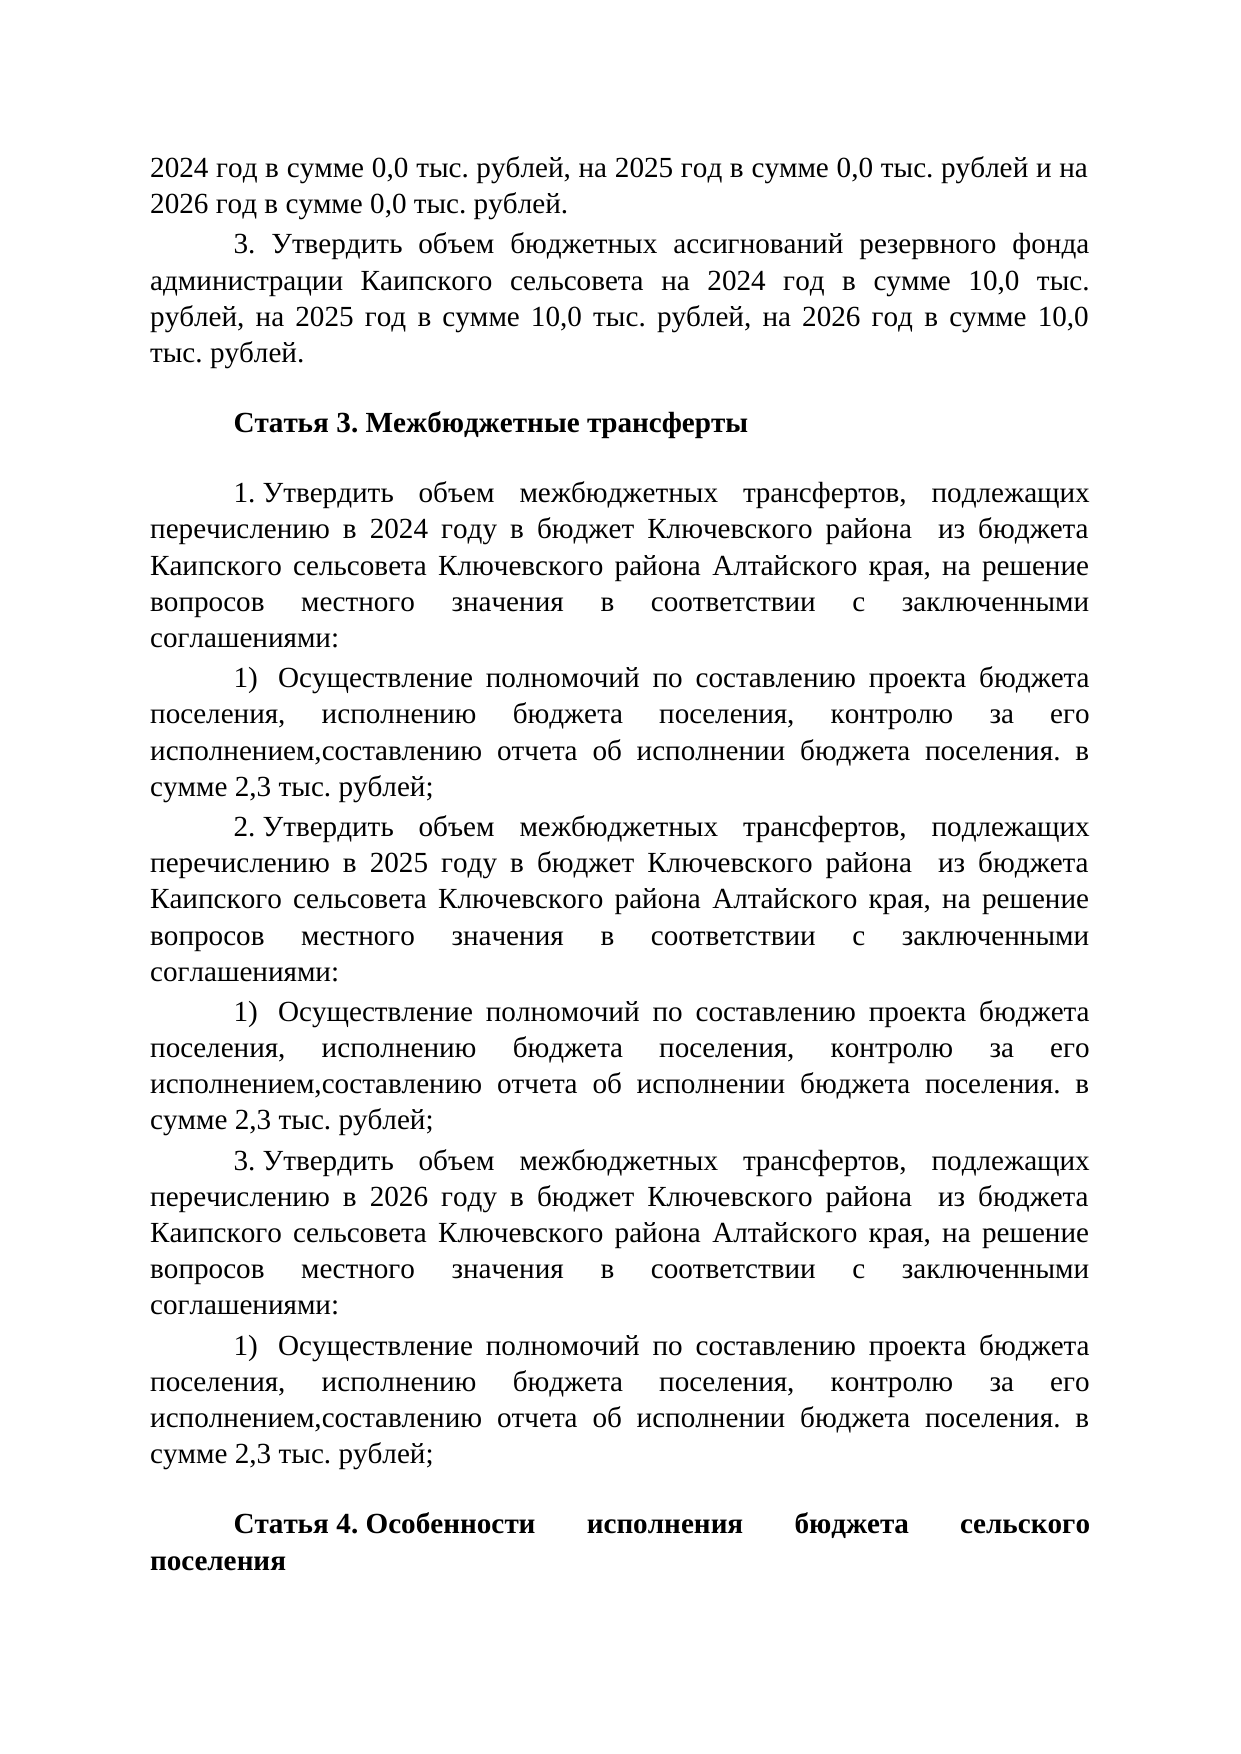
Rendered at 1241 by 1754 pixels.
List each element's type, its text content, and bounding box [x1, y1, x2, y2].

text 3. Утвердить объем межбюджетных трансфертов, подлежащих перечислению в 2026 году в бюджет Ключевского района из бюджета Каипского сельсовета Ключевского района Алтайского края, на решение вопросов местного значения в соответствии с заключенными соглашениями: [150, 1143, 1090, 1321]
text Статья 3. Межбюджетные трансферты [150, 405, 1090, 439]
text 1. Утвердить объем межбюджетных трансфертов, подлежащих перечислению в 2024 году в бюджет Ключевского района из бюджета Каипского сельсовета Ключевского района Алтайского края, на решение вопросов местного значения в соответствии с заключенными соглашениями: [150, 476, 1090, 654]
text 2. Утвердить объем межбюджетных трансфертов, подлежащих перечислению в 2025 году в бюджет Ключевского района из бюджета Каипского сельсовета Ключевского района Алтайского края, на решение вопросов местного значения в соответствии с заключенными соглашениями: [150, 809, 1090, 987]
text 1) Осуществление полномочий по составлению проекта бюджета поселения, исполнению бюджета поселения, контролю за его исполнением,составлению отчета об исполнении бюджета поселения. в сумме 2,3 тыс. рублей; [150, 1328, 1090, 1470]
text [150, 150, 1090, 220]
text 3. Утвердить объем бюджетных ассигнований резервного фонда администрации Каипского сельсовета на 2024 год в сумме 10,0 тыс. рублей, на 2025 год в сумме 10,0 тыс. рублей, на 2026 год в сумме 10,0 тыс. рублей. [150, 226, 1090, 368]
text 1) Осуществление полномочий по составлению проекта бюджета поселения, исполнению бюджета поселения, контролю за его исполнением,составлению отчета об исполнении бюджета поселения. в сумме 2,3 тыс. рублей; [150, 660, 1090, 802]
text 1) Осуществление полномочий по составлению проекта бюджета поселения, исполнению бюджета поселения, контролю за его исполнением,составлению отчета об исполнении бюджета поселения. в сумме 2,3 тыс. рублей; [150, 994, 1090, 1136]
text Статья 4. Особенности исполнения бюджета сельского поселения [150, 1506, 1090, 1576]
